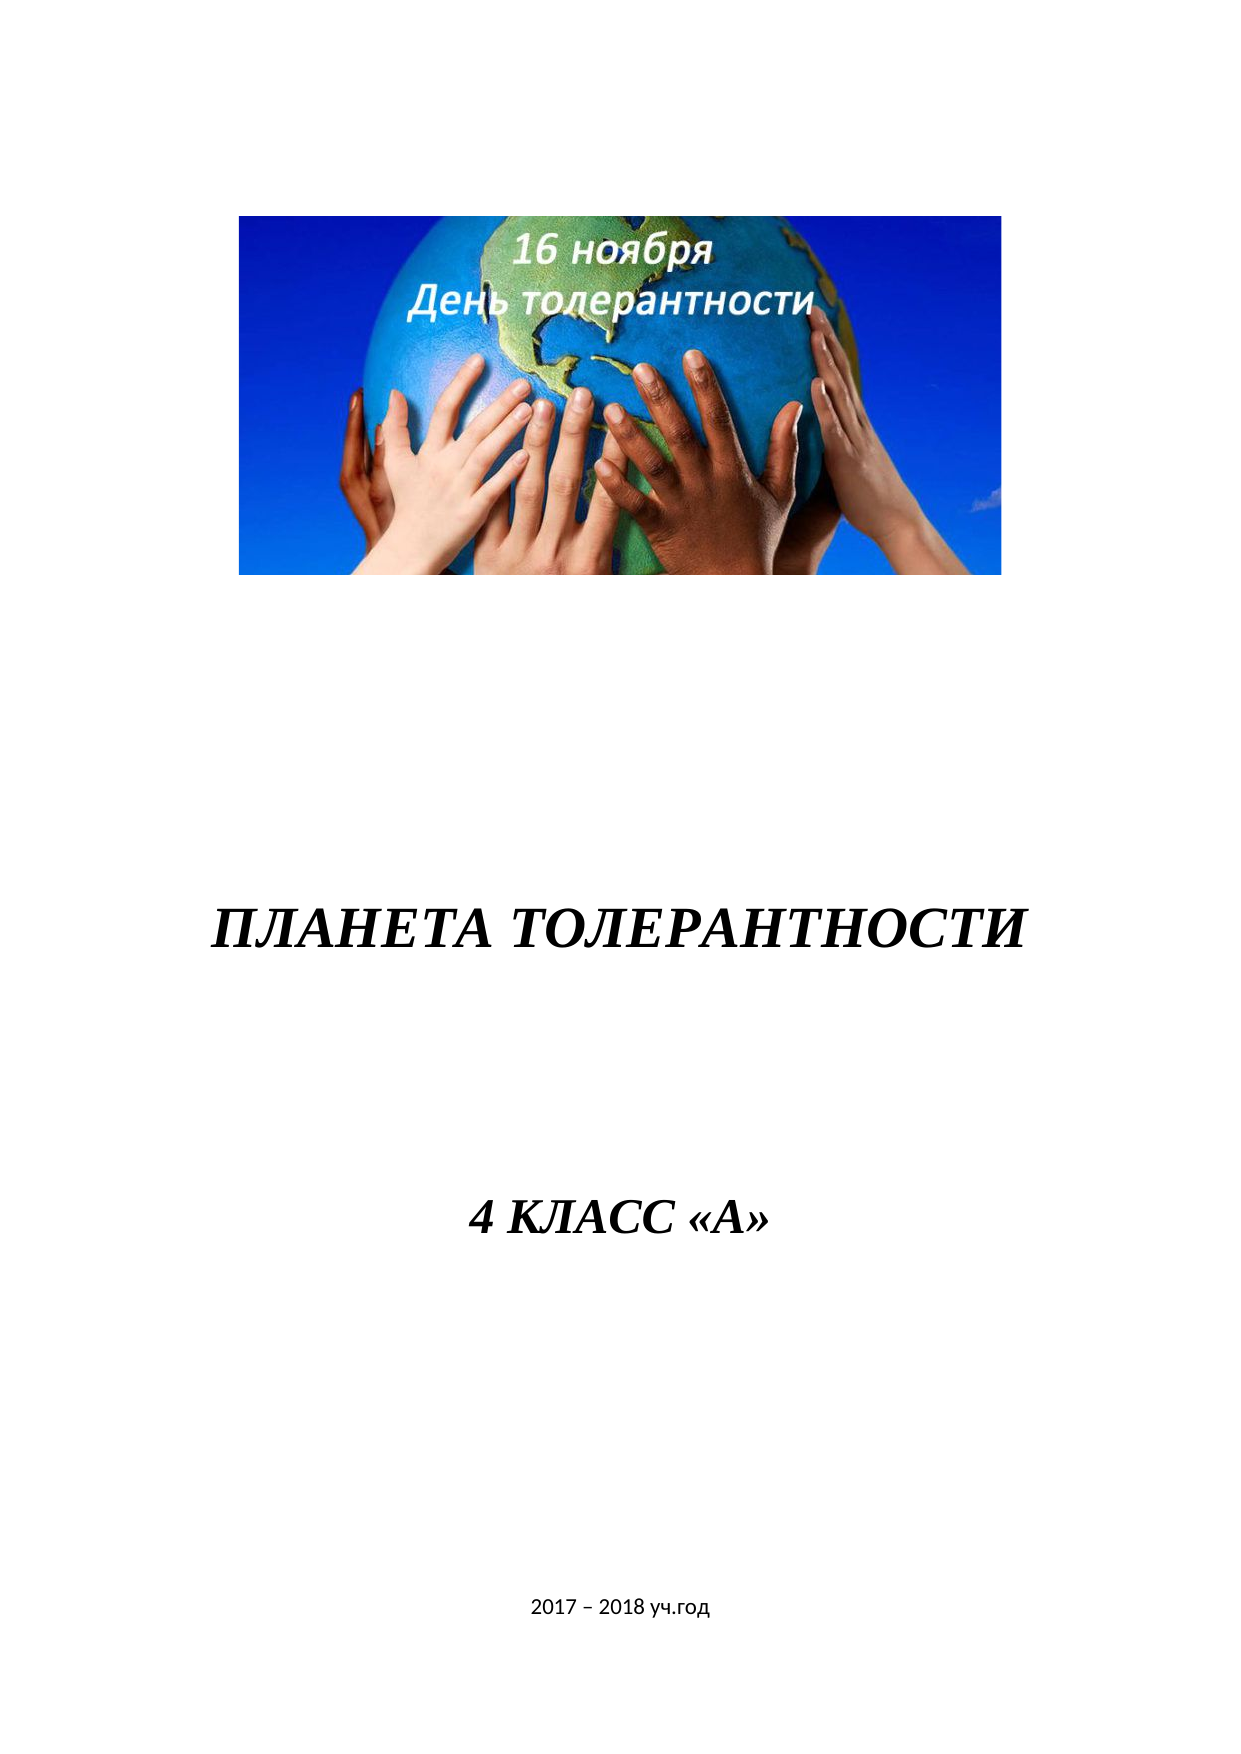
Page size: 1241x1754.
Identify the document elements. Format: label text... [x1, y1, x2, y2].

text ПЛАНЕТА ТОЛЕРАНТНОСТИ [118, 893, 1122, 960]
picture [238, 216, 1002, 575]
text 4 КЛАСС «А» [118, 1187, 1122, 1244]
text 2017 – 2018 уч.год [118, 1592, 1122, 1620]
